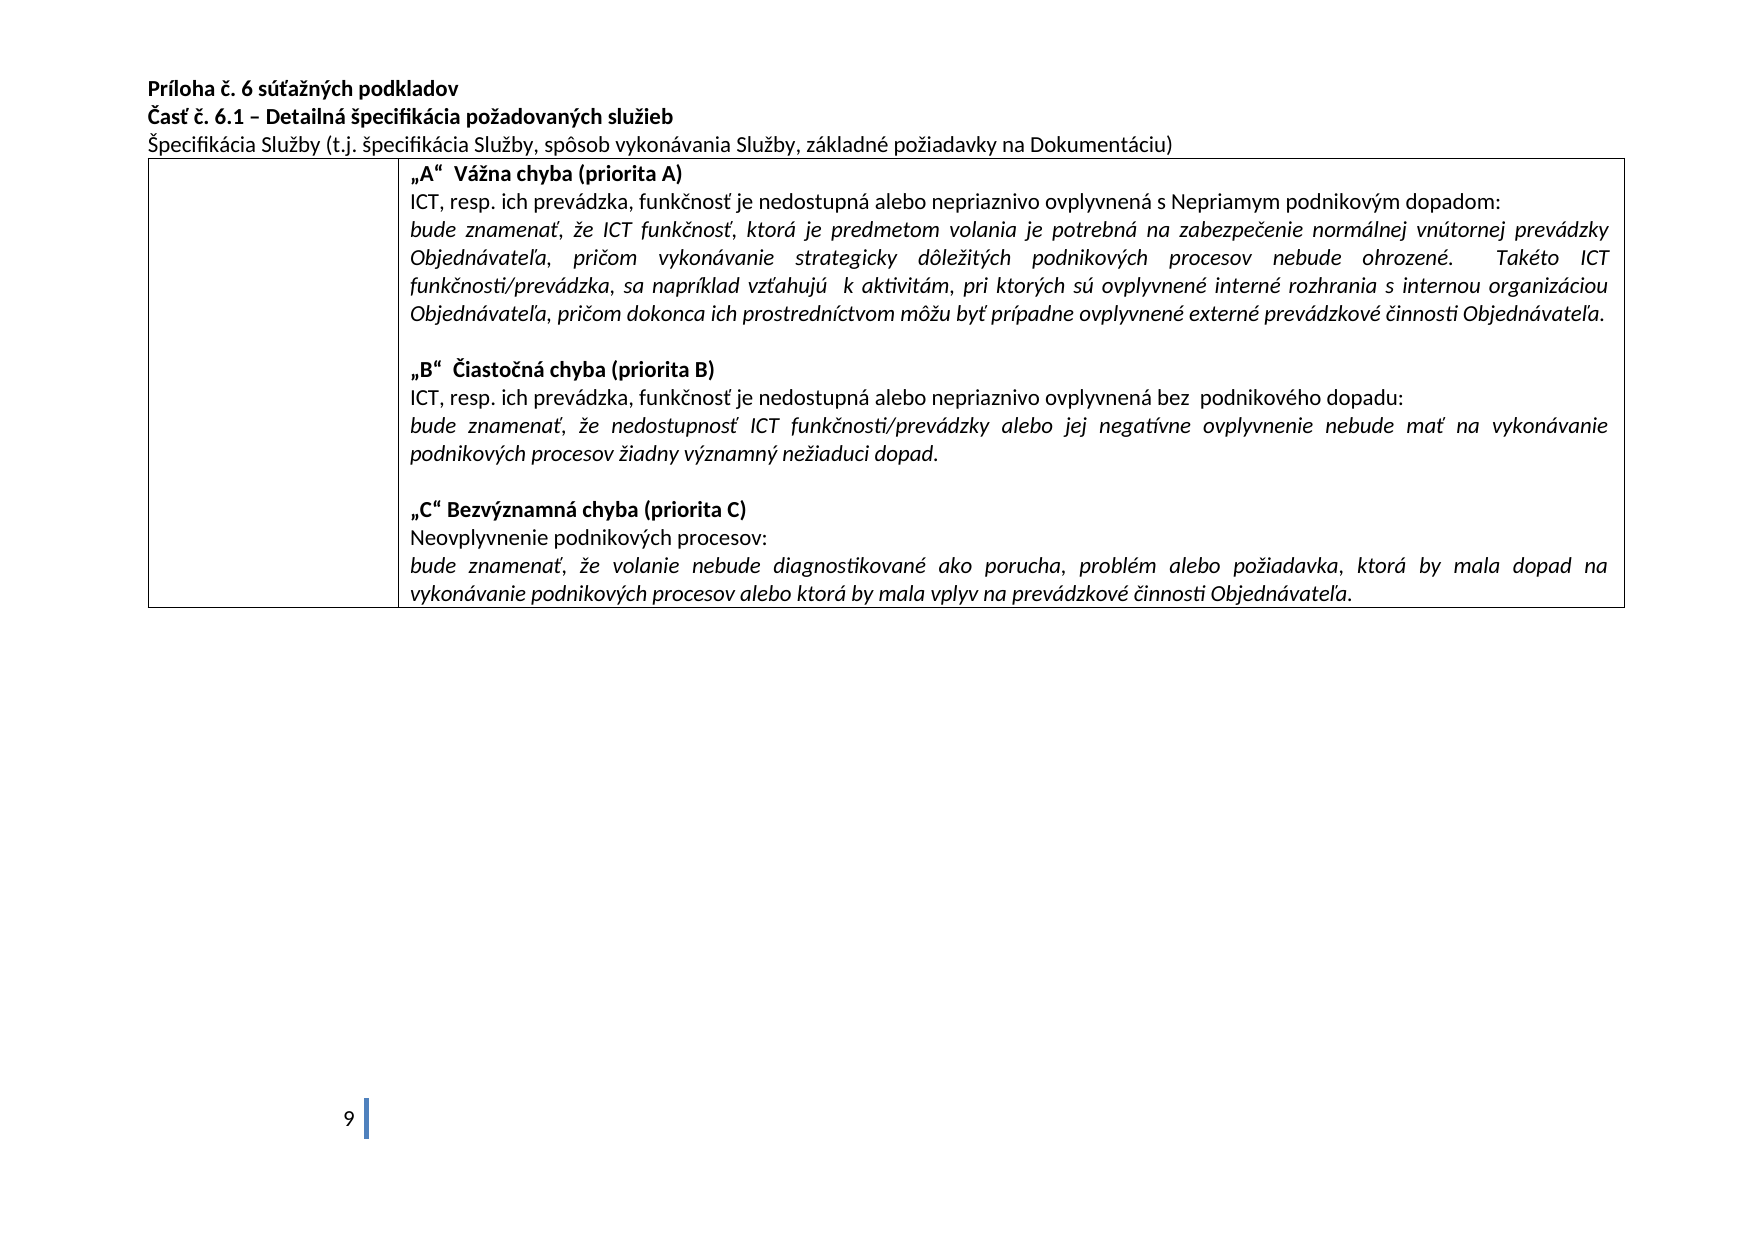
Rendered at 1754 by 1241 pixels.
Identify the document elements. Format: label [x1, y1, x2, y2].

table_cell [149, 159, 398, 607]
table_cell [399, 159, 1624, 607]
